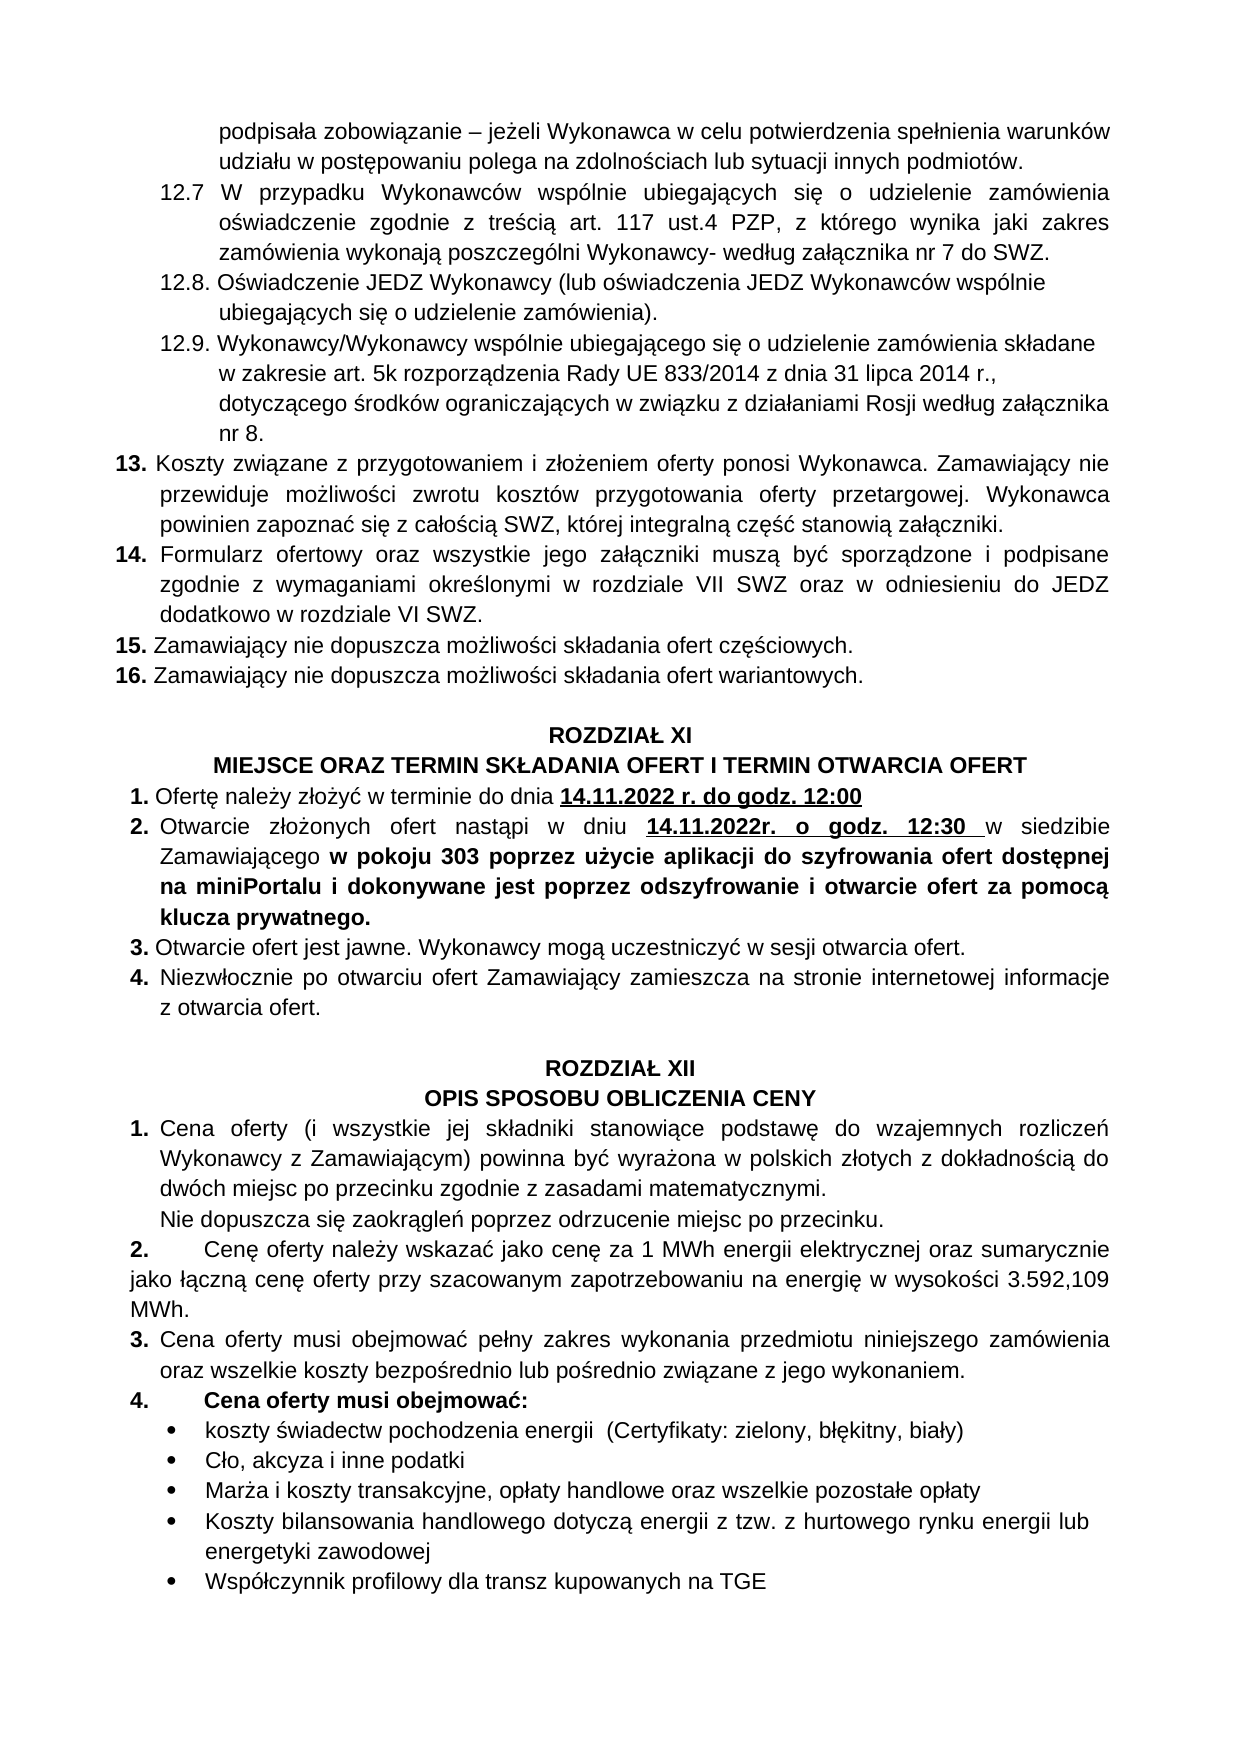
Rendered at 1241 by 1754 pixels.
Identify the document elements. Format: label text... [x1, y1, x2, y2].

text MIEJSCE ORAZ TERMIN SKŁADANIA OFERT I TERMIN OTWARCIA OFERT [130, 752, 1110, 779]
list Marża i koszty transakcyjne, opłaty handlowe oraz wszelkie pozostałe opłaty [167, 1477, 1090, 1504]
list koszty świadectw pochodzenia energii (Certyfikaty: zielony, błękitny, biały) [167, 1417, 1105, 1443]
text 12.9. Wykonawcy/Wykonawcy wspólnie ubiegającego się o udzielenie zamówienia składane w zakresie art. 5k rozporządzenia Rady UE 833/2014 z dnia 31 lipca 2014 r., dotyczącego środków ograniczających w związku z działaniami Rosji według załącznika nr 8. [159, 329, 1110, 447]
text 16. Zamawiający nie dopuszcza możliwości składania ofert wariantowych. [115, 662, 1110, 688]
list Cena oferty (i wszystkie jej składniki stanowiące podstawę do wzajemnych rozliczeń Wykonawcy z Zamawiającym) powinna być wyrażona w polskich złotych z dokładnością do dwóch miejsc po przecinku zgodnie z zasadami matematycznymi. [130, 1115, 1110, 1202]
list Cło, akcyza i inne podatki [167, 1447, 870, 1474]
text 12.7 W przypadku Wykonawców wspólnie ubiegających się o udzielenie zamówienia oświadczenie zgodnie z treścią art. 117 ust.4 PZP, z którego wynika jaki zakres zamówienia wykonają poszczególni Wykonawcy- według załącznika nr 7 do SWZ. [159, 178, 1110, 265]
text OPIS SPOSOBU OBLICZENIA CENY [130, 1085, 1110, 1111]
text 14. Formularz ofertowy oraz wszystkie jego załączniki muszą być sporządzone i podpisane zgodnie z wymaganiami określonymi w rozdziale VII SWZ oraz w odniesieniu do JEDZ dodatkowo w rozdziale VI SWZ. [115, 541, 1110, 628]
list Cenę oferty należy wskazać jako cenę za 1 MWh energii elektrycznej oraz sumarycznie jako łączną cenę oferty przy szacowanym zapotrzebowaniu na energię w wysokości 3.592,109 MWh. [130, 1236, 1110, 1323]
list Koszty bilansowania handlowego dotyczą energii z tzw. z hurtowego rynku energii lub energetyki zawodowej [167, 1508, 1090, 1564]
list Otwarcie złożonych ofert nastąpi w dniu 14.11.2022r. o godz. 12:30 w siedzibie Zamawiającego w pokoju 303 poprzez użycie aplikacji do szyfrowania ofert dostępnej na miniPortalu i dokonywane jest poprzez odszyfrowanie i otwarcie ofert za pomocą klucza prywatnego. [130, 813, 1110, 930]
text Nie dopuszcza się zaokrągleń poprzez odrzucenie miejsc po przecinku. [159, 1206, 1110, 1232]
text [159, 118, 1110, 175]
text ROZDZIAŁ XI [130, 722, 1110, 749]
list Cena oferty musi obejmować pełny zakres wykonania przedmiotu niniejszego zamówienia oraz wszelkie koszty bezpośrednio lub pośrednio związane z jego wykonaniem. [130, 1326, 1110, 1383]
list Ofertę należy złożyć w terminie do dnia 14.11.2022 r. do godz. 12:00 [115, 783, 1110, 809]
text 12.8. Oświadczenie JEDZ Wykonawcy (lub oświadczenia JEDZ Wykonawców wspólnie ubiegających się o udzielenie zamówienia). [159, 269, 1110, 326]
list Współczynnik profilowy dla transz kupowanych na TGE [167, 1568, 1120, 1594]
text 13. Koszty związane z przygotowaniem i złożeniem oferty ponosi Wykonawca. Zamawiający nie przewiduje możliwości zwrotu kosztów przygotowania oferty przetargowej. Wykonawca powinien zapoznać się z całością SWZ, której integralną część stanowią załączniki. [115, 450, 1110, 537]
list Niezwłocznie po otwarciu ofert Zamawiający zamieszcza na stronie internetowej informacje z otwarcia ofert. [130, 964, 1110, 1021]
text 15. Zamawiający nie dopuszcza możliwości składania ofert częściowych. [115, 632, 1110, 658]
list Cena oferty musi obejmować: [130, 1387, 870, 1413]
list Otwarcie ofert jest jawne. Wykonawcy mogą uczestniczyć w sesji otwarcia ofert. [130, 934, 1110, 960]
text ROZDZIAŁ XII [130, 1054, 1110, 1081]
